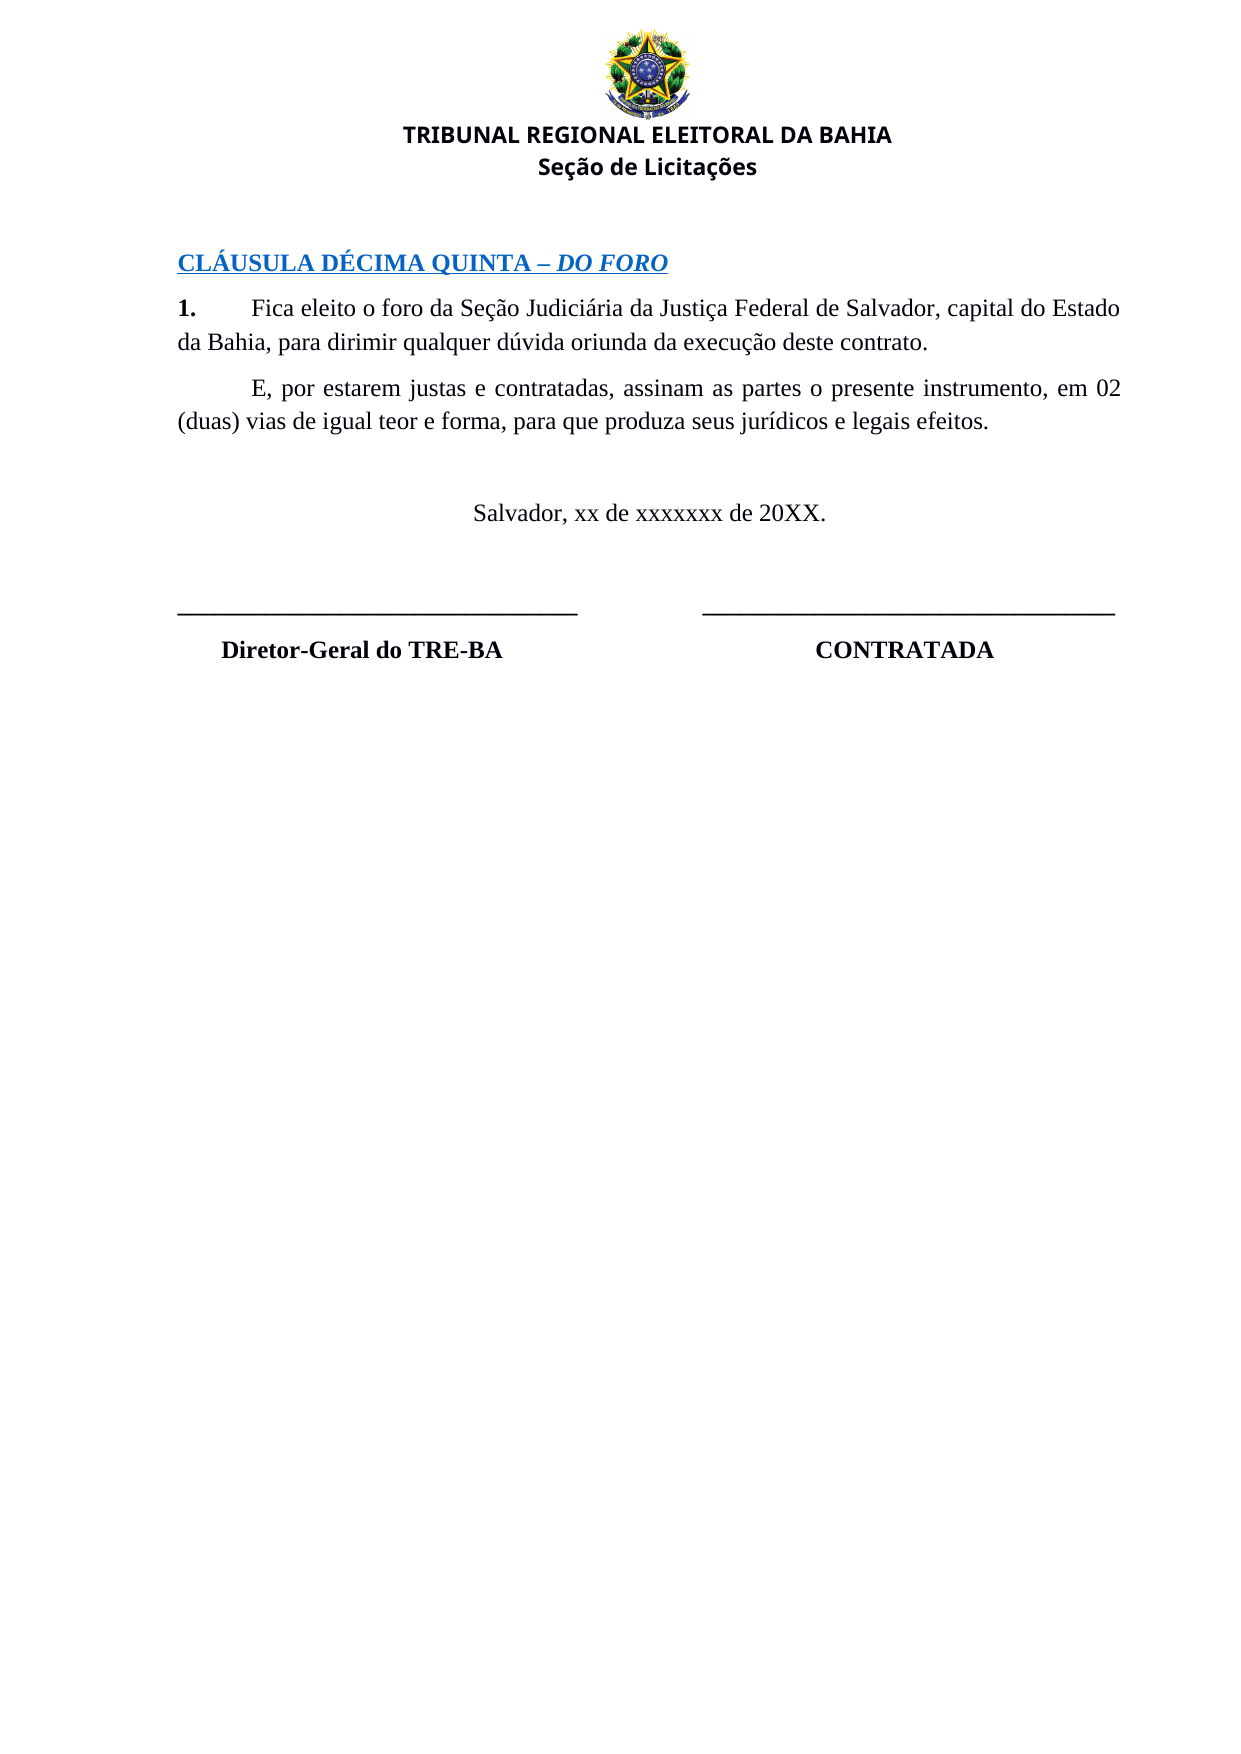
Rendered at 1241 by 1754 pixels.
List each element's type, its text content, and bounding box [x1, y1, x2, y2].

text CLÁUSULA DÉCIMA QUINTA – DO FORO [177, 244, 1122, 278]
text Diretor-Geral do TRE-BA CONTRATADA [177, 632, 1122, 665]
text 1. Fica eleito o foro da Seção Judiciária da Justiça Federal de Salvador, capital do Estado da Bahia, para dirimir qualquer dúvida oriunda da execução deste contrato. [177, 290, 1122, 357]
text ________________________________ _________________________________ [177, 586, 1122, 619]
text Salvador, xx de xxxxxxx de 20XX. [177, 494, 1122, 528]
text E, por estarem justas e contratadas, assinam as partes o presente instrumento, em 02 (duas) vias de igual teor e forma, para que produza seus jurídicos e legais efeitos. [177, 369, 1122, 436]
